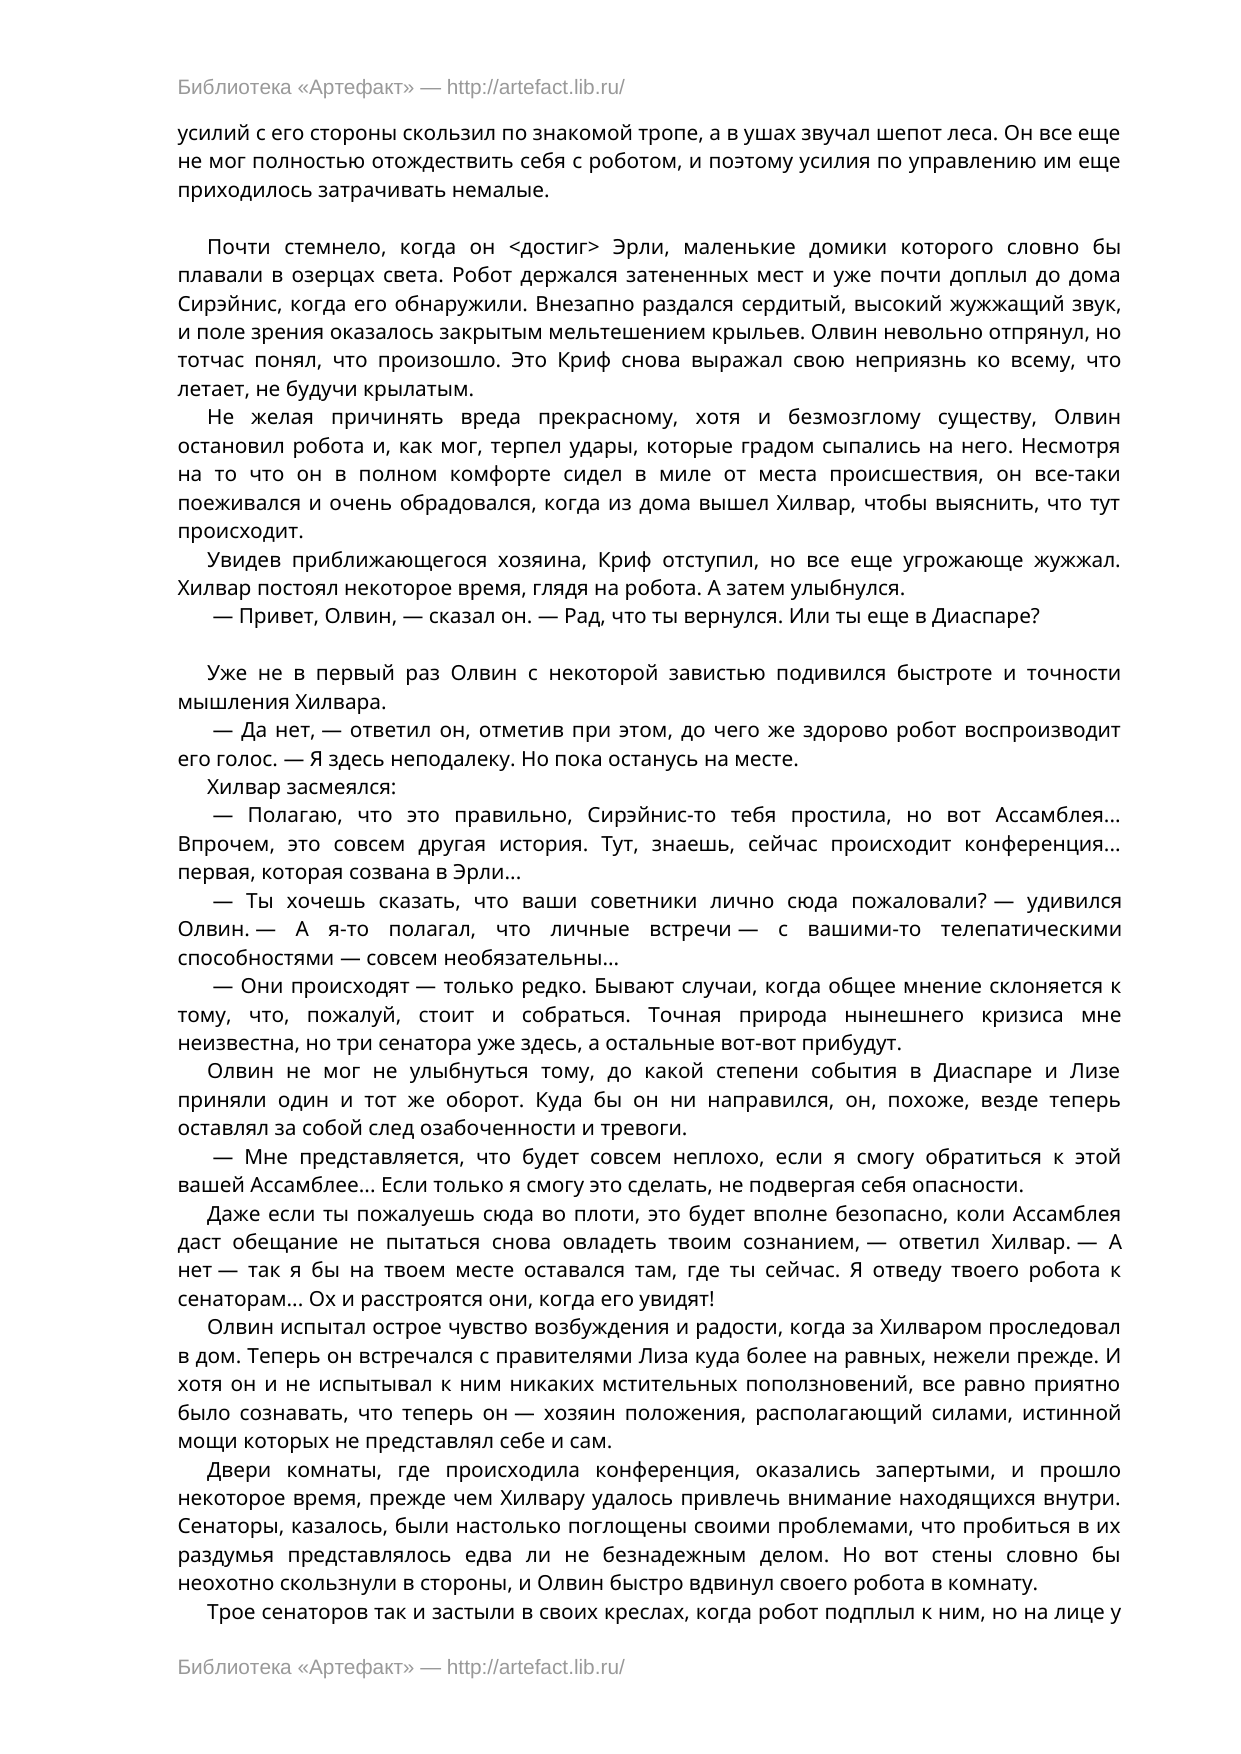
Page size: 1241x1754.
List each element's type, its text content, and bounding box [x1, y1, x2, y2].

text — Да нет, — ответил он, отметив при этом, до чего же здорово робот воспроизводит его голос. — Я здесь неподалеку. Но пока останусь на месте. [177, 715, 1122, 772]
text — Привет, Олвин, — сказал он. — Рад, что ты вернулся. Или ты еще в Диаспаре? [177, 602, 1122, 630]
text — Мне представляется, что будет совсем неплохо, если я смогу обратиться к этой вашей Ассамблее... Если только я смогу это сделать, не подвергая себя опасности. [177, 1142, 1122, 1199]
text Олвин испытал острое чувство возбуждения и радости, когда за Хилваром проследовал в дом. Теперь он встречался с правителями Лиза куда более на равных, нежели прежде. И хотя он и не испытывал к ним никаких мстительных поползновений, все равно приятно было сознавать, что теперь он — хозяин положения, располагающий силами, истинной мощи которых не представлял себе и сам. [177, 1312, 1122, 1455]
text — Ты хочешь сказать, что ваши советники лично сюда пожаловали? — удивился Олвин. — А я-то полагал, что личные встречи — с вашими-то телепатическими способностями — совсем необязательны... [177, 886, 1122, 971]
text Олвин не мог не улыбнуться тому, до какой степени события в Диаспаре и Лизе приняли один и тот же оборот. Куда бы он ни направился, он, похоже, везде теперь оставлял за собой след озабоченности и тревоги. [177, 1057, 1122, 1142]
text — Полагаю, что это правильно, Сирэйнис-то тебя простила, но вот Ассамблея... Впрочем, это совсем другая история. Тут, знаешь, сейчас происходит конференция... первая, которая созвана в Эрли... [177, 801, 1122, 886]
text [177, 1597, 1122, 1625]
text Уже не в первый раз Олвин с некоторой завистью подивился быстроте и точности мышления Хилвара. [177, 658, 1122, 715]
text Не желая причинять вреда прекрасному, хотя и безмозглому существу, Олвин остановил робота и, как мог, терпел удары, которые градом сыпались на него. Несмотря на то что он в полном комфорте сидел в миле от места происшествия, он все-таки поеживался и очень обрадовался, когда из дома вышел Хилвар, чтобы выяснить, что тут происходит. [177, 402, 1122, 545]
text Даже если ты пожалуешь сюда во плоти, это будет вполне безопасно, коли Ассамблея даст обещание не пытаться снова овладеть твоим сознанием, — ответил Хилвар. — А нет — так я бы на твоем месте оставался там, где ты сейчас. Я отведу твоего робота к сенаторам... Ох и расстроятся они, когда его увидят! [177, 1199, 1122, 1312]
text Хилвар засмеялся: [177, 772, 1122, 801]
text Увидев приближающегося хозяина, Криф отступил, но все еще угрожающе жужжал. Хилвар постоял некоторое время, глядя на робота. А затем улыбнулся. [177, 545, 1122, 602]
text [177, 118, 1122, 203]
text — Они происходят — только редко. Бывают случаи, когда общее мнение склоняется к тому, что, пожалуй, стоит и собраться. Точная природа нынешнего кризиса мне неизвестна, но три сенатора уже здесь, а остальные вот-вот прибудут. [177, 971, 1122, 1057]
text Почти стемнело, когда он <достиг> Эрли, маленькие домики которого словно бы плавали в озерцах света. Робот держался затененных мест и уже почти доплыл до дома Сирэйнис, когда его обнаружили. Внезапно раздался сердитый, высокий жужжащий звук, и поле зрения оказалось закрытым мельтешением крыльев. Олвин невольно отпрянул, но тотчас понял, что произошло. Это Криф снова выражал свою неприязнь ко всему, что летает, не будучи крылатым. [177, 232, 1122, 402]
text Двери комнаты, где происходила конференция, оказались запертыми, и прошло некоторое время, прежде чем Хилвару удалось привлечь внимание находящихся внутри. Сенаторы, казалось, были настолько поглощены своими проблемами, что пробиться в их раздумья представлялось едва ли не безнадежным делом. Но вот стены словно бы неохотно скользнули в стороны, и Олвин быстро вдвинул своего робота в комнату. [177, 1455, 1122, 1597]
